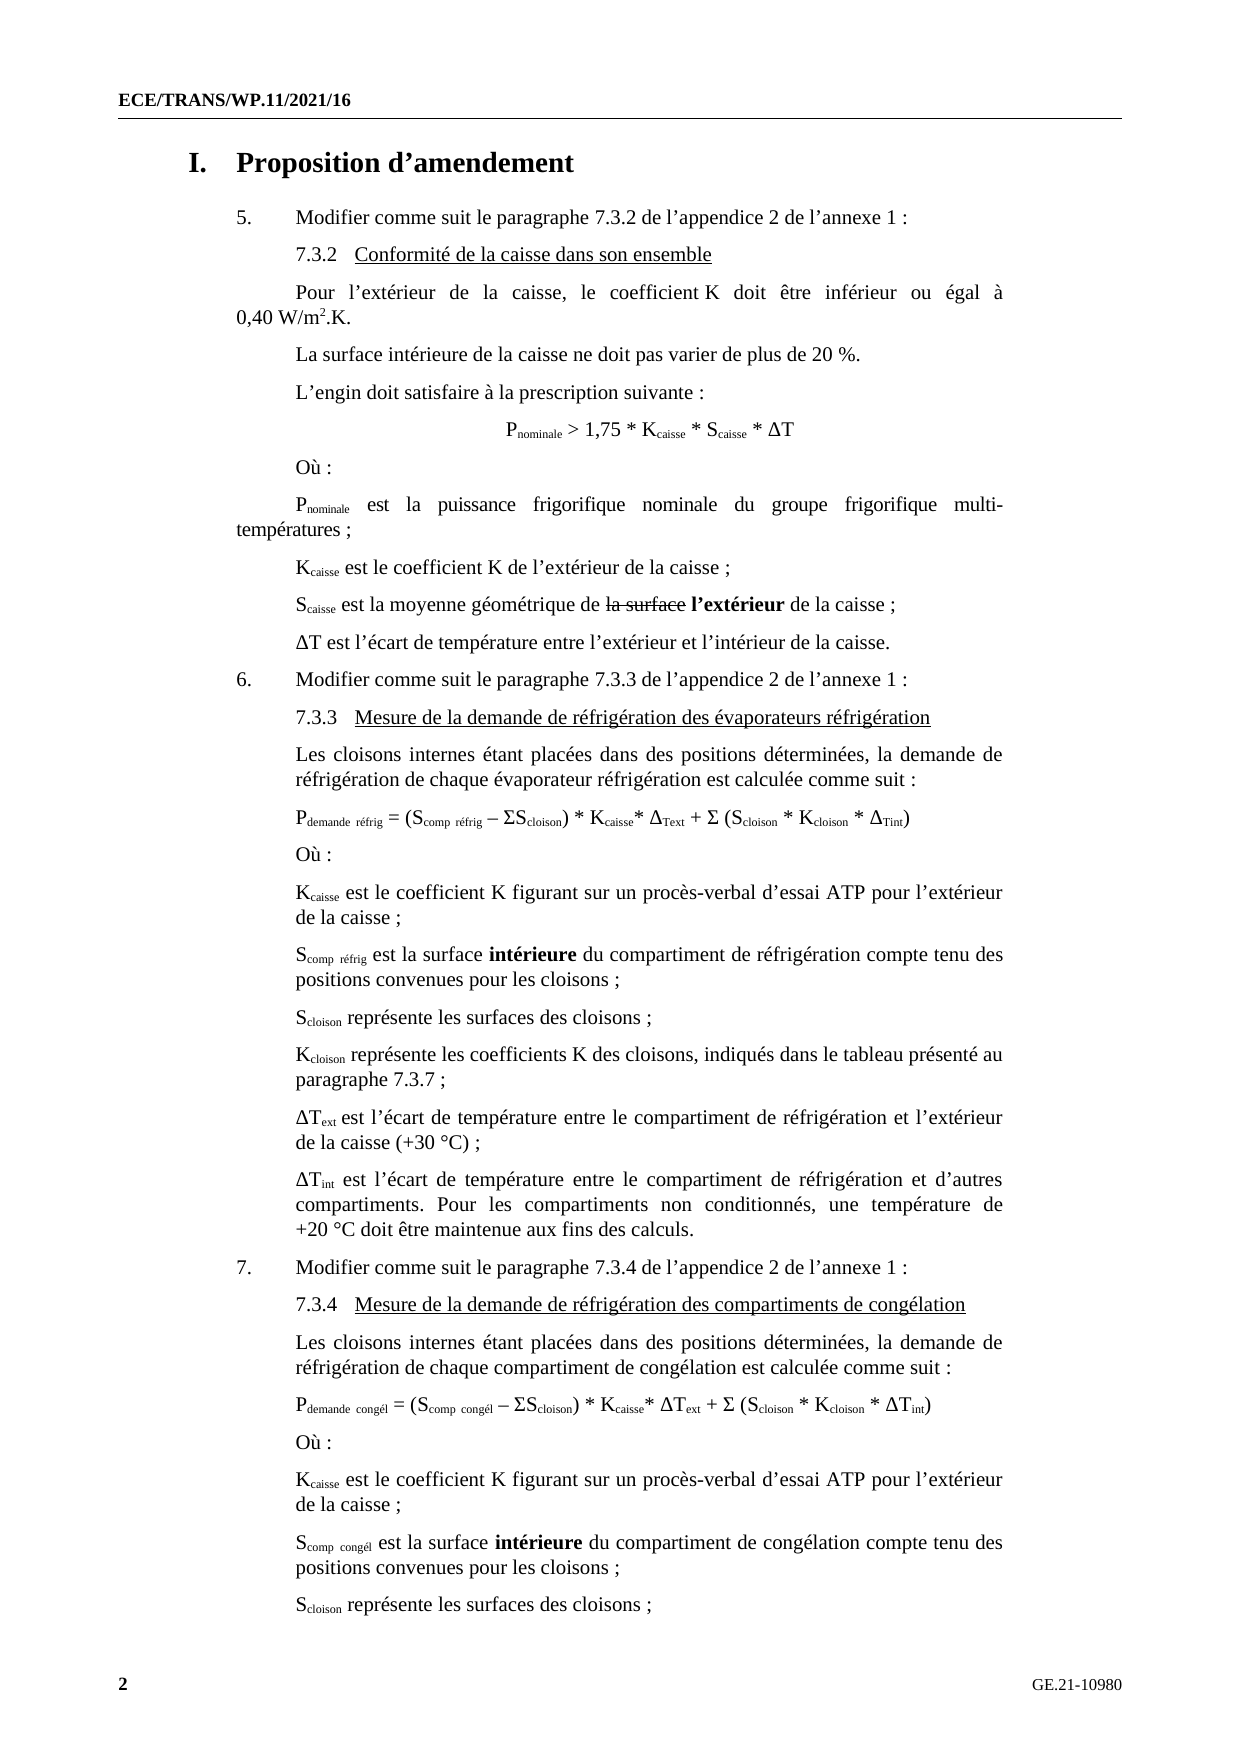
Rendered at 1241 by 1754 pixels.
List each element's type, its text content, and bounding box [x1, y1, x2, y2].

text Kcaisse est le coefficient K de l’extérieur de la caisse ; [236, 554, 1004, 579]
text Où : [236, 841, 1004, 866]
text 7. Modifier comme suit le paragraphe 7.3.4 de l’appendice 2 de l’annexe 1 : [236, 1254, 1004, 1279]
text 7.3.2 Conformité de la caisse dans son ensemble [236, 241, 1004, 266]
text Pdemande congél = (Scomp congél – ΣScloison) * Kcaisse* ΔText + Σ (Scloison * Kcloison * ΔTint) [236, 1391, 1004, 1416]
text Scloison représente les surfaces des cloisons ; [236, 1004, 1004, 1029]
text 7.3.3 Mesure de la demande de réfrigération des évaporateurs réfrigération [236, 704, 1004, 729]
text Scloison représente les surfaces des cloisons ; [295, 1591, 1004, 1616]
text Pnominale est la puissance frigorifique nominale du groupe frigorifique multi-températures ; [236, 491, 1004, 541]
text La surface intérieure de la caisse ne doit pas varier de plus de 20 %. [236, 341, 1004, 366]
text Où : [236, 1429, 1004, 1454]
text Pour l’extérieur de la caisse, le coefficient K doit être inférieur ou égal à 0,40 W/m2.K. [236, 279, 1004, 329]
text ΔText est l’écart de température entre le compartiment de réfrigération et l’extérieur de la caisse (+30 °C) ; [295, 1104, 1004, 1154]
text Où : [236, 454, 1004, 479]
text L’engin doit satisfaire à la prescription suivante : [236, 379, 1004, 404]
text ΔTint est l’écart de température entre le compartiment de réfrigération et d’autres compartiments. Pour les compartiments non conditionnés, une température de +20 °C doit être maintenue aux fins des calculs. [295, 1166, 1004, 1241]
text 5. Modifier comme suit le paragraphe 7.3.2 de l’appendice 2 de l’annexe 1 : [236, 204, 1004, 229]
text ΔT est l’écart de température entre l’extérieur et l’intérieur de la caisse. [236, 629, 1004, 654]
text Kcloison représente les coefficients K des cloisons, indiqués dans le tableau présenté au paragraphe 7.3.7 ; [295, 1041, 1004, 1091]
text Scaisse est la moyenne géométrique de la surface l’extérieur de la caisse ; [236, 591, 1004, 616]
text Les cloisons internes étant placées dans des positions déterminées, la demande de réfrigération de chaque évaporateur réfrigération est calculée comme suit : [295, 741, 1004, 791]
text Les cloisons internes étant placées dans des positions déterminées, la demande de réfrigération de chaque compartiment de congélation est calculée comme suit : [295, 1329, 1004, 1379]
text Kcaisse est le coefficient K figurant sur un procès-verbal d’essai ATP pour l’extérieur de la caisse ; [295, 1466, 1004, 1516]
text Kcaisse est le coefficient K figurant sur un procès-verbal d’essai ATP pour l’extérieur de la caisse ; [295, 879, 1004, 929]
text 6. Modifier comme suit le paragraphe 7.3.3 de l’appendice 2 de l’annexe 1 : [236, 666, 1004, 691]
text Scomp congél est la surface intérieure du compartiment de congélation compte tenu des positions convenues pour les cloisons ; [295, 1529, 1004, 1579]
text 7.3.4 Mesure de la demande de réfrigération des compartiments de congélation [236, 1291, 1004, 1316]
text Scomp réfrig est la surface intérieure du compartiment de réfrigération compte tenu des positions convenues pour les cloisons ; [295, 941, 1004, 991]
text Pdemande réfrig = (Scomp réfrig – ΣScloison) * Kcaisse* ΔText + Σ (Scloison * Kcloison * ΔTint) [236, 804, 1004, 829]
text Pnominale > 1,75 * Kcaisse * Scaisse * ΔT [236, 416, 1004, 441]
text I. Proposition d’amendement [118, 148, 1004, 179]
